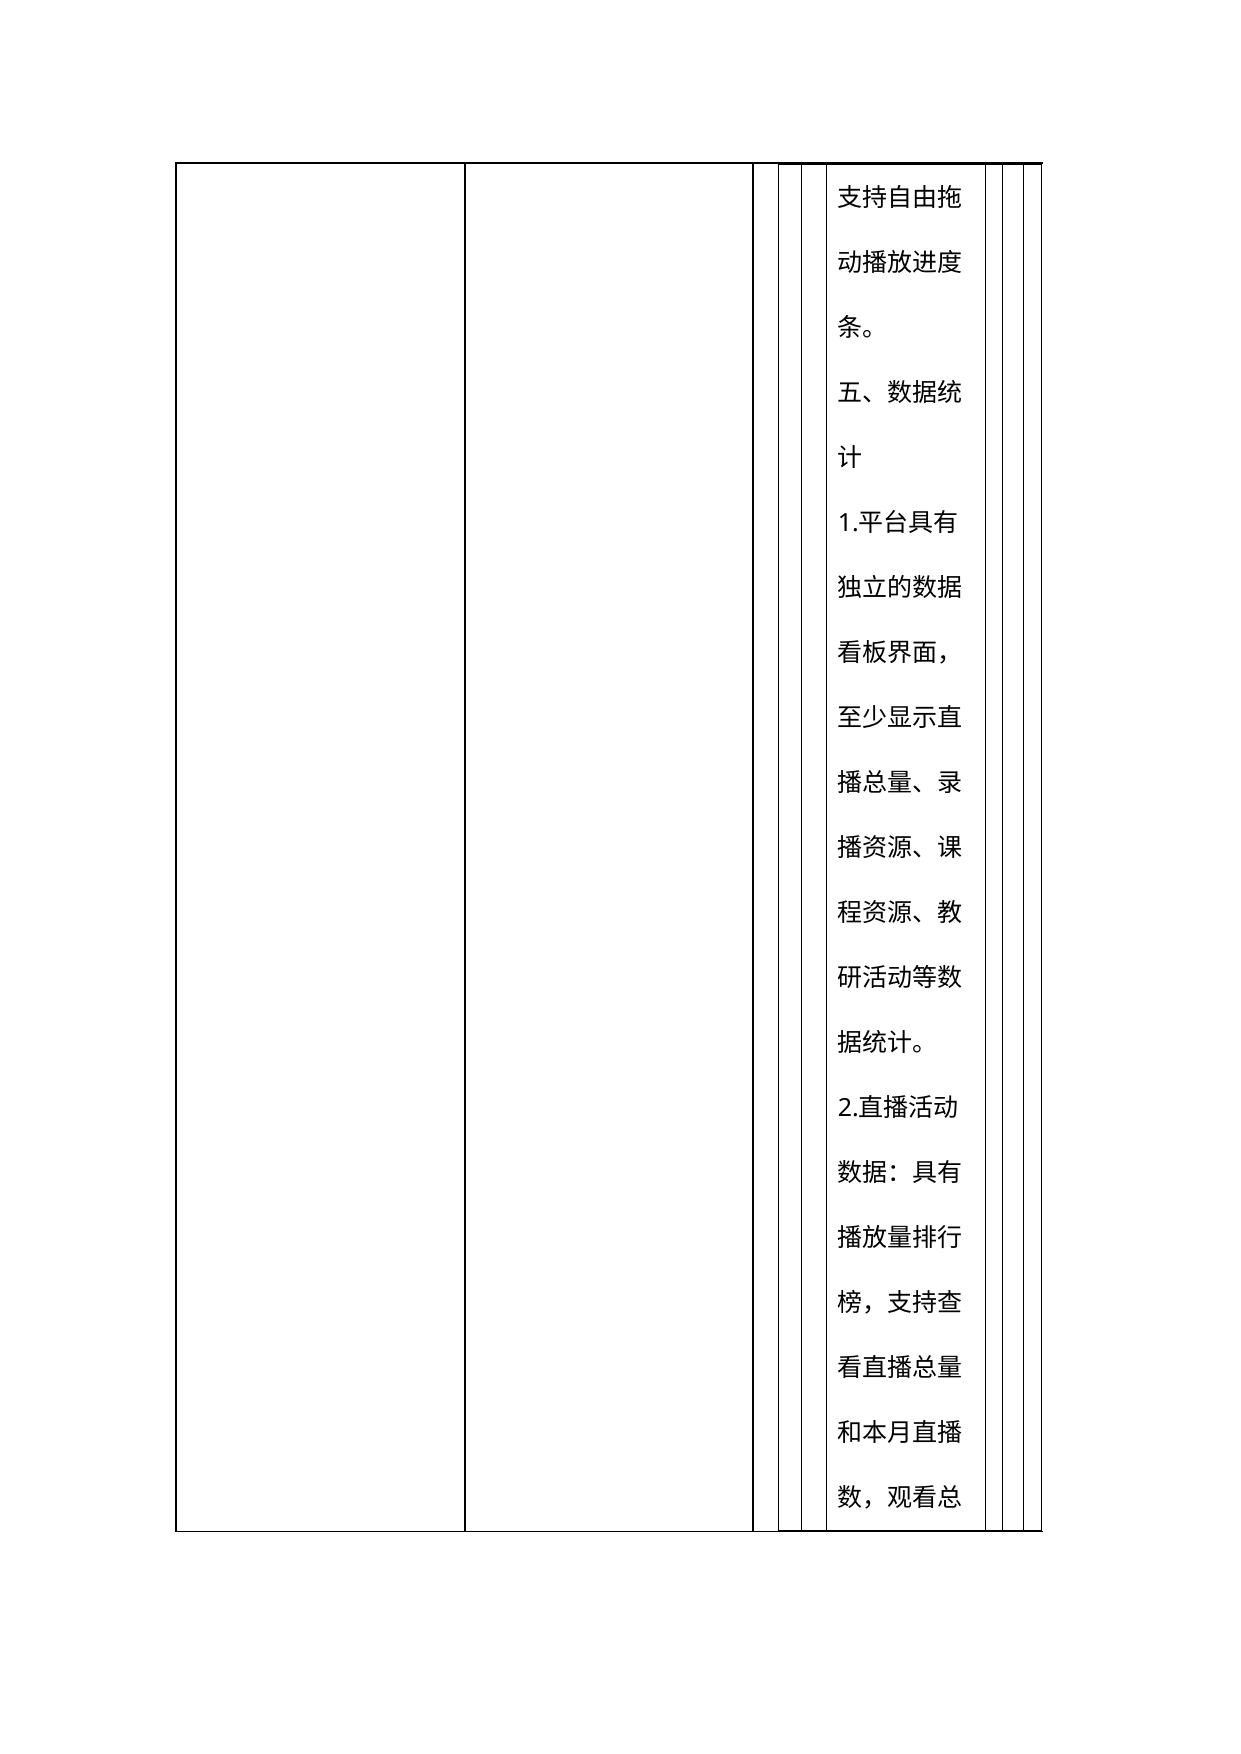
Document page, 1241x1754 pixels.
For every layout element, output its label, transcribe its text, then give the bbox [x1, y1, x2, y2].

table_cell [802, 165, 826, 1530]
table_cell [754, 164, 778, 1531]
table_cell [466, 164, 752, 1531]
table_cell 1 [177, 164, 464, 1531]
table_cell [1024, 165, 1041, 1530]
table_cell [779, 165, 801, 1530]
table_cell [827, 165, 985, 1530]
table_cell [986, 165, 1002, 1530]
table_cell [1003, 165, 1023, 1530]
